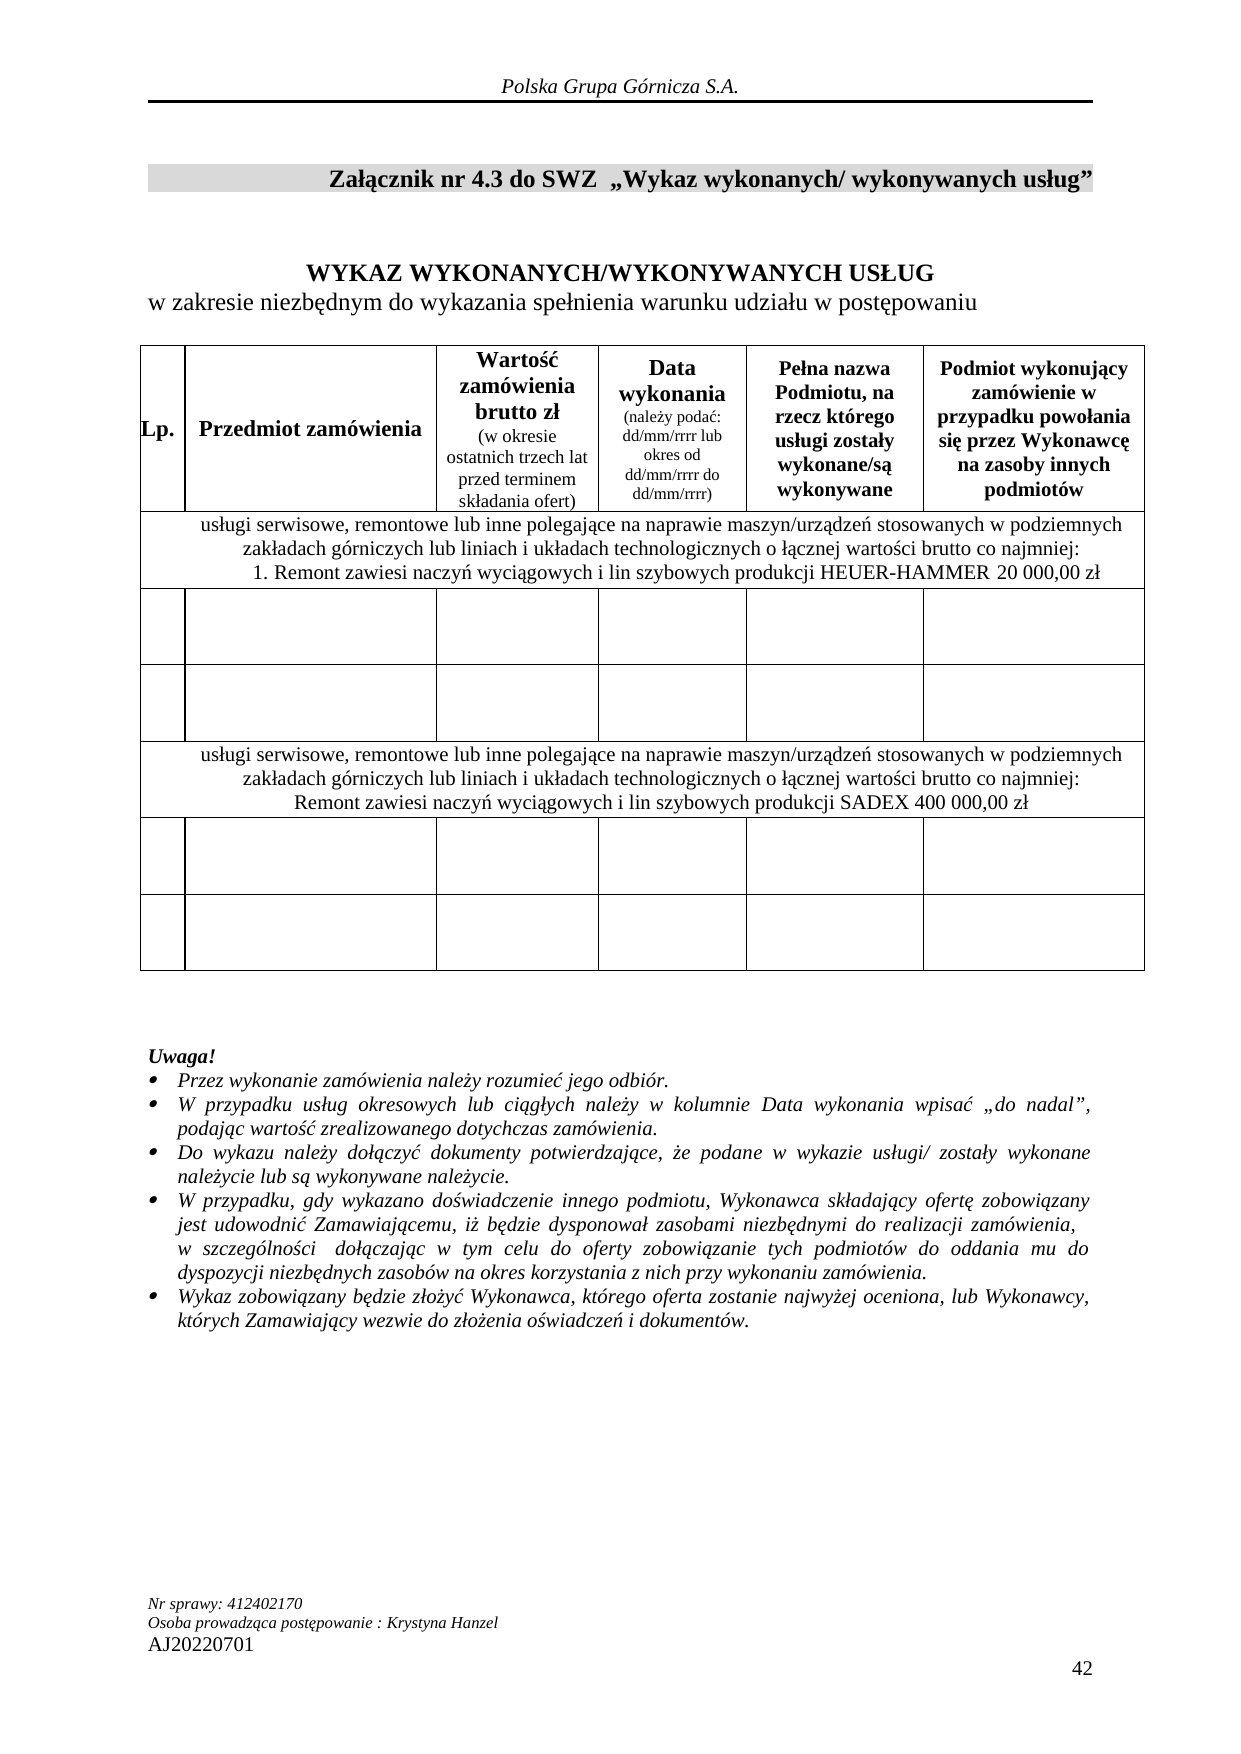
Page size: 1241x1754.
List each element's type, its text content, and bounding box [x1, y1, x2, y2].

table_cell [747, 665, 923, 741]
table_cell [186, 818, 436, 894]
table_header Lp. [141, 346, 184, 511]
list Przez wykonanie zamówienia należy rozumieć jego odbiór. [148, 1068, 1093, 1092]
text WYKAZ WYKONANYCH/WYKONYWANYCH USŁUG [148, 258, 1093, 287]
table_cell [186, 895, 436, 970]
list W przypadku usług okresowych lub ciągłych należy w kolumnie Data wykonania wpisać „do nadal”, podając wartość zrealizowanego dotychczas zamówienia. [148, 1092, 1093, 1140]
text Uwaga! [148, 1044, 1093, 1068]
table_cell usługi serwisowe, remontowe lub inne polegające na naprawie maszyn/urządzeń stosowanych w podziemnych zakładach górniczych lub liniach i układach technologicznych o łącznej wartości brutto co najmniej: Remont zawiesi naczyń wyciągowych i lin szybowych produkcji SADEX 400 000,00 zł [141, 742, 1144, 817]
list Wykaz zobowiązany będzie złożyć Wykonawca, którego oferta zostanie najwyżej oceniona, lub Wykonawcy, których Zamawiający wezwie do złożenia oświadczeń i dokumentów. [148, 1284, 1093, 1332]
list W przypadku, gdy wykazano doświadczenie innego podmiotu, Wykonawca składający ofertę zobowiązany jest udowodnić Zamawiającemu, iż będzie dysponował zasobami niezbędnymi do realizacji zamówienia, w szczególności dołączając w tym celu do oferty zobowiązanie tych podmiotów do oddania mu do dyspozycji niezbędnych zasobów na okres korzystania z nich przy wykonaniu zamówienia. [148, 1188, 1093, 1284]
table_cell [747, 589, 923, 664]
table_cell [141, 818, 184, 894]
table_cell usługi serwisowe, remontowe lub inne polegające na naprawie maszyn/urządzeń stosowanych w podziemnych zakładach górniczych lub liniach i układach technologicznych o łącznej wartości brutto co najmniej: Remont zawiesi naczyń wyciągowych i lin szybowych produkcji HEUER-HAMMER 20 000,00 zł [141, 512, 1144, 588]
table_header Pełna nazwa Podmiotu, na rzecz którego usługi zostały wykonane/są wykonywane [747, 346, 923, 511]
table_header Wartość zamówienia brutto zł (w okresie ostatnich trzech lat przed terminem składania ofert) [437, 346, 598, 511]
table_cell [141, 665, 184, 741]
table_cell [924, 665, 1144, 741]
text w zakresie niezbędnym do wykazania spełnienia warunku udziału w postępowaniu [148, 287, 1093, 316]
table_cell [924, 589, 1144, 664]
table_header Podmiot wykonujący zamówienie w przypadku powołania się przez Wykonawcę na zasoby innych podmiotów [924, 346, 1144, 511]
list Do wykazu należy dołączyć dokumenty potwierdzające, że podane w wykazie usługi/ zostały wykonane należycie lub są wykonywane należycie. [148, 1140, 1093, 1188]
table_cell [186, 665, 436, 741]
table_cell [437, 818, 598, 894]
table_cell [747, 818, 923, 894]
table_cell [186, 589, 436, 664]
table_header Data wykonania (należy podać: dd/mm/rrrr lub okres od dd/mm/rrrr do dd/mm/rrrr) [599, 346, 746, 511]
table_cell [437, 589, 598, 664]
table_cell [599, 895, 746, 970]
subtitle Załącznik nr 4.3 do SWZ „Wykaz wykonanych/ wykonywanych usług” [148, 164, 1093, 192]
table_cell [924, 895, 1144, 970]
table_cell [747, 895, 923, 970]
table_cell [437, 895, 598, 970]
table_cell [599, 818, 746, 894]
table_cell [141, 895, 184, 970]
table_cell [599, 665, 746, 741]
table_cell [599, 589, 746, 664]
table_cell [437, 665, 598, 741]
table_header Przedmiot zamówienia [186, 346, 436, 511]
table_cell [924, 818, 1144, 894]
table_cell [141, 589, 184, 664]
